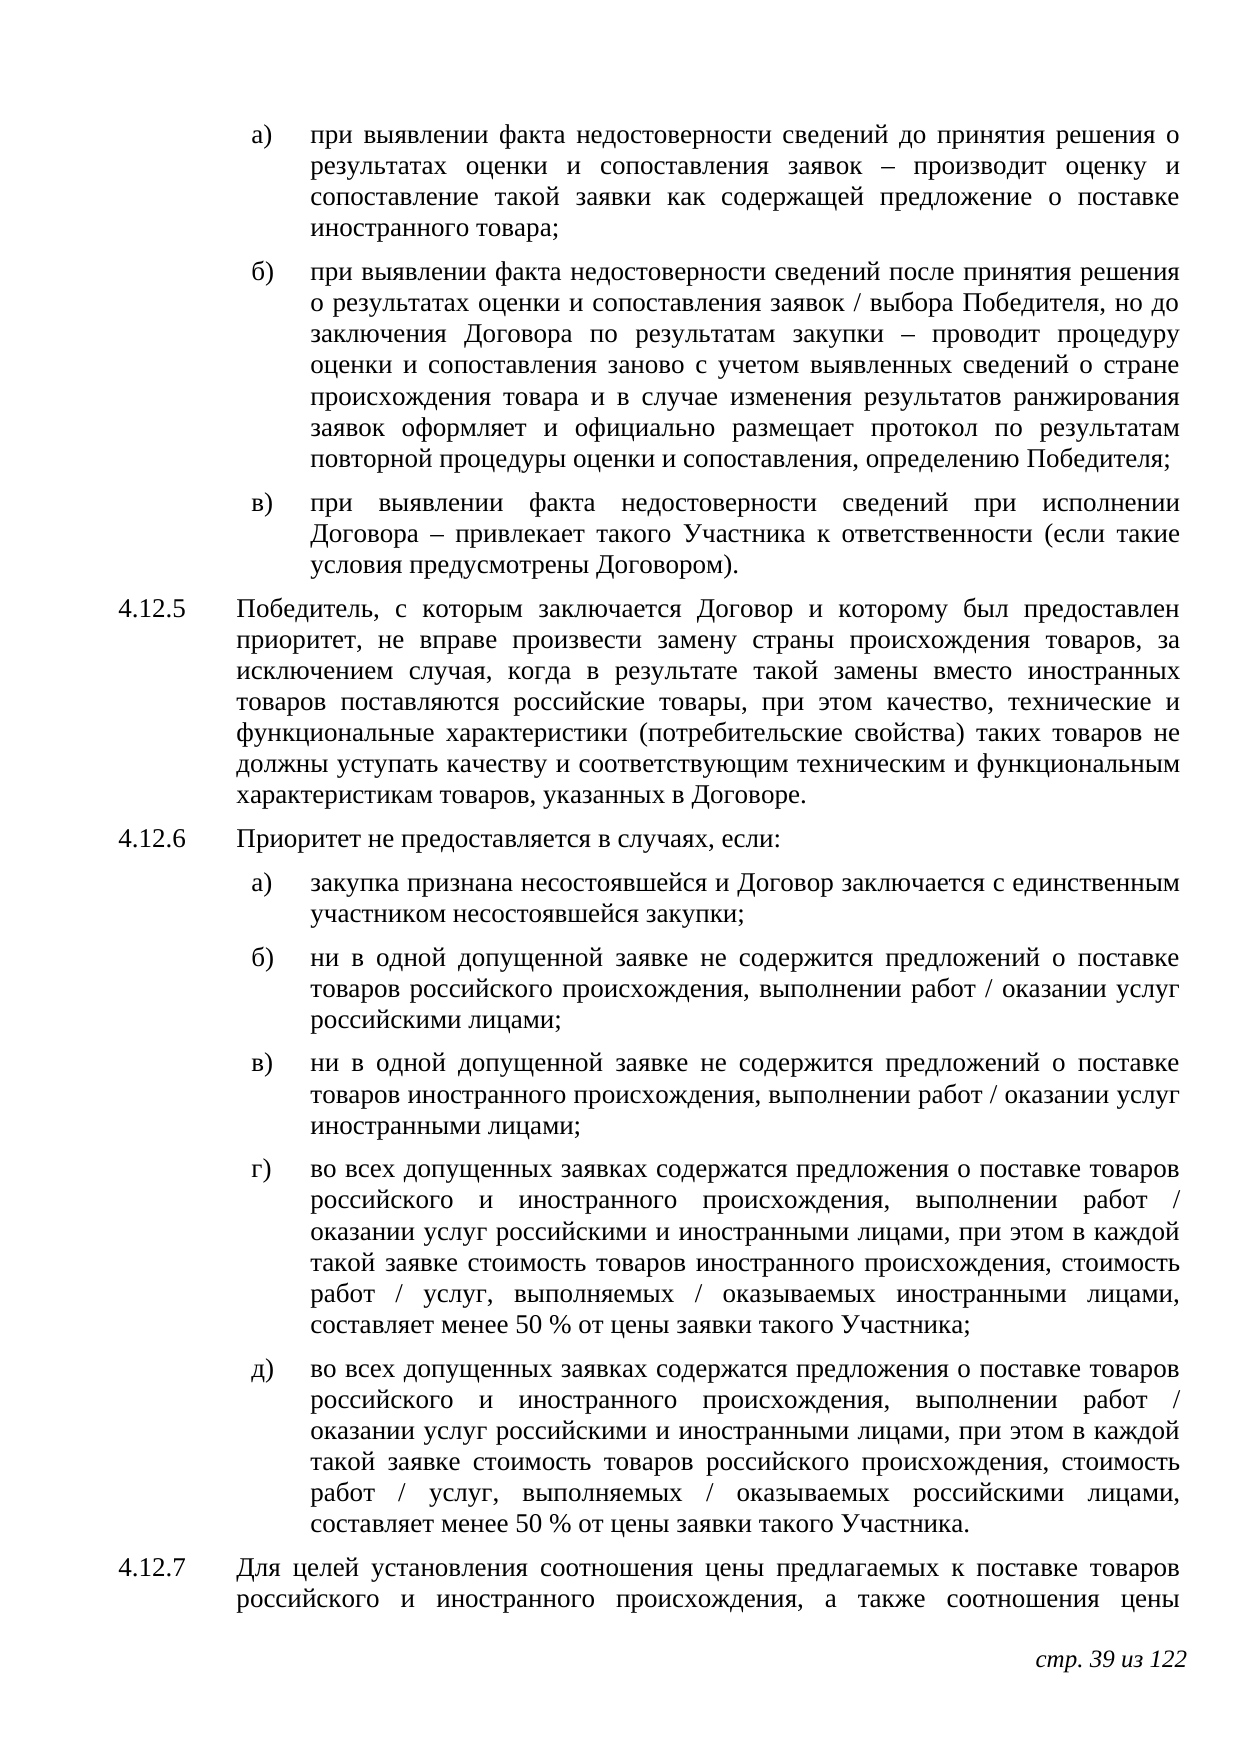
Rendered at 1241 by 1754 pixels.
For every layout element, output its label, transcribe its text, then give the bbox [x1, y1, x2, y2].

text ни в одной допущенной заявке не содержится предложений о поставке товаров российского происхождения, выполнении работ / оказании услуг российскими лицами; [251, 941, 1181, 1034]
text ни в одной допущенной заявке не содержится предложений о поставке товаров иностранного происхождения, выполнении работ / оказании услуг иностранными лицами; [251, 1047, 1181, 1140]
text при выявлении факта недостоверности сведений до принятия решения о результатах оценки и сопоставления заявок – производит оценку и сопоставление такой заявки как содержащей предложение о поставке иностранного товара; [251, 118, 1181, 243]
text при выявлении факта недостоверности сведений при исполнении Договора – привлекает такого Участника к ответственности (если такие условия предусмотрены Договором). [251, 486, 1181, 579]
text закупка признана несостоявшейся и Договор заключается с единственным участником несостоявшейся закупки; [251, 866, 1181, 928]
text Победитель, с которым заключается Договор и которому был предоставлен приоритет, не вправе произвести замену страны происхождения товаров, за исключением случая, когда в результате такой замены вместо иностранных товаров поставляются российские товары, при этом качество, технические и функциональные характеристики (потребительские свойства) таких товаров не должны уступать качеству и соответствующим техническим и функциональным характеристикам товаров, указанных в Договоре. [118, 592, 1181, 810]
text во всех допущенных заявках содержатся предложения о поставке товаров российского и иностранного происхождения, выполнении работ / оказании услуг российскими и иностранными лицами, при этом в каждой такой заявке стоимость товаров российского происхождения, стоимость работ / услуг, выполняемых / оказываемых российскими лицами, составляет менее 50 % от цены заявки такого Участника. [251, 1352, 1181, 1539]
text Приоритет не предоставляется в случаях, если: [118, 822, 1181, 853]
text при выявлении факта недостоверности сведений после принятия решения о результатах оценки и сопоставления заявок / выбора Победителя, но до заключения Договора по результатам закупки – проводит процедуру оценки и сопоставления заново с учетом выявленных сведений о стране происхождения товара и в случае изменения результатов ранжирования заявок оформляет и официально размещает протокол по результатам повторной процедуры оценки и сопоставления, определению Победителя; [251, 255, 1181, 473]
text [118, 1551, 1181, 1613]
text во всех допущенных заявках содержатся предложения о поставке товаров российского и иностранного происхождения, выполнении работ / оказании услуг российскими и иностранными лицами, при этом в каждой такой заявке стоимость товаров иностранного происхождения, стоимость работ / услуг, выполняемых / оказываемых иностранными лицами, составляет менее 50 % от цены заявки такого Участника; [251, 1152, 1181, 1339]
